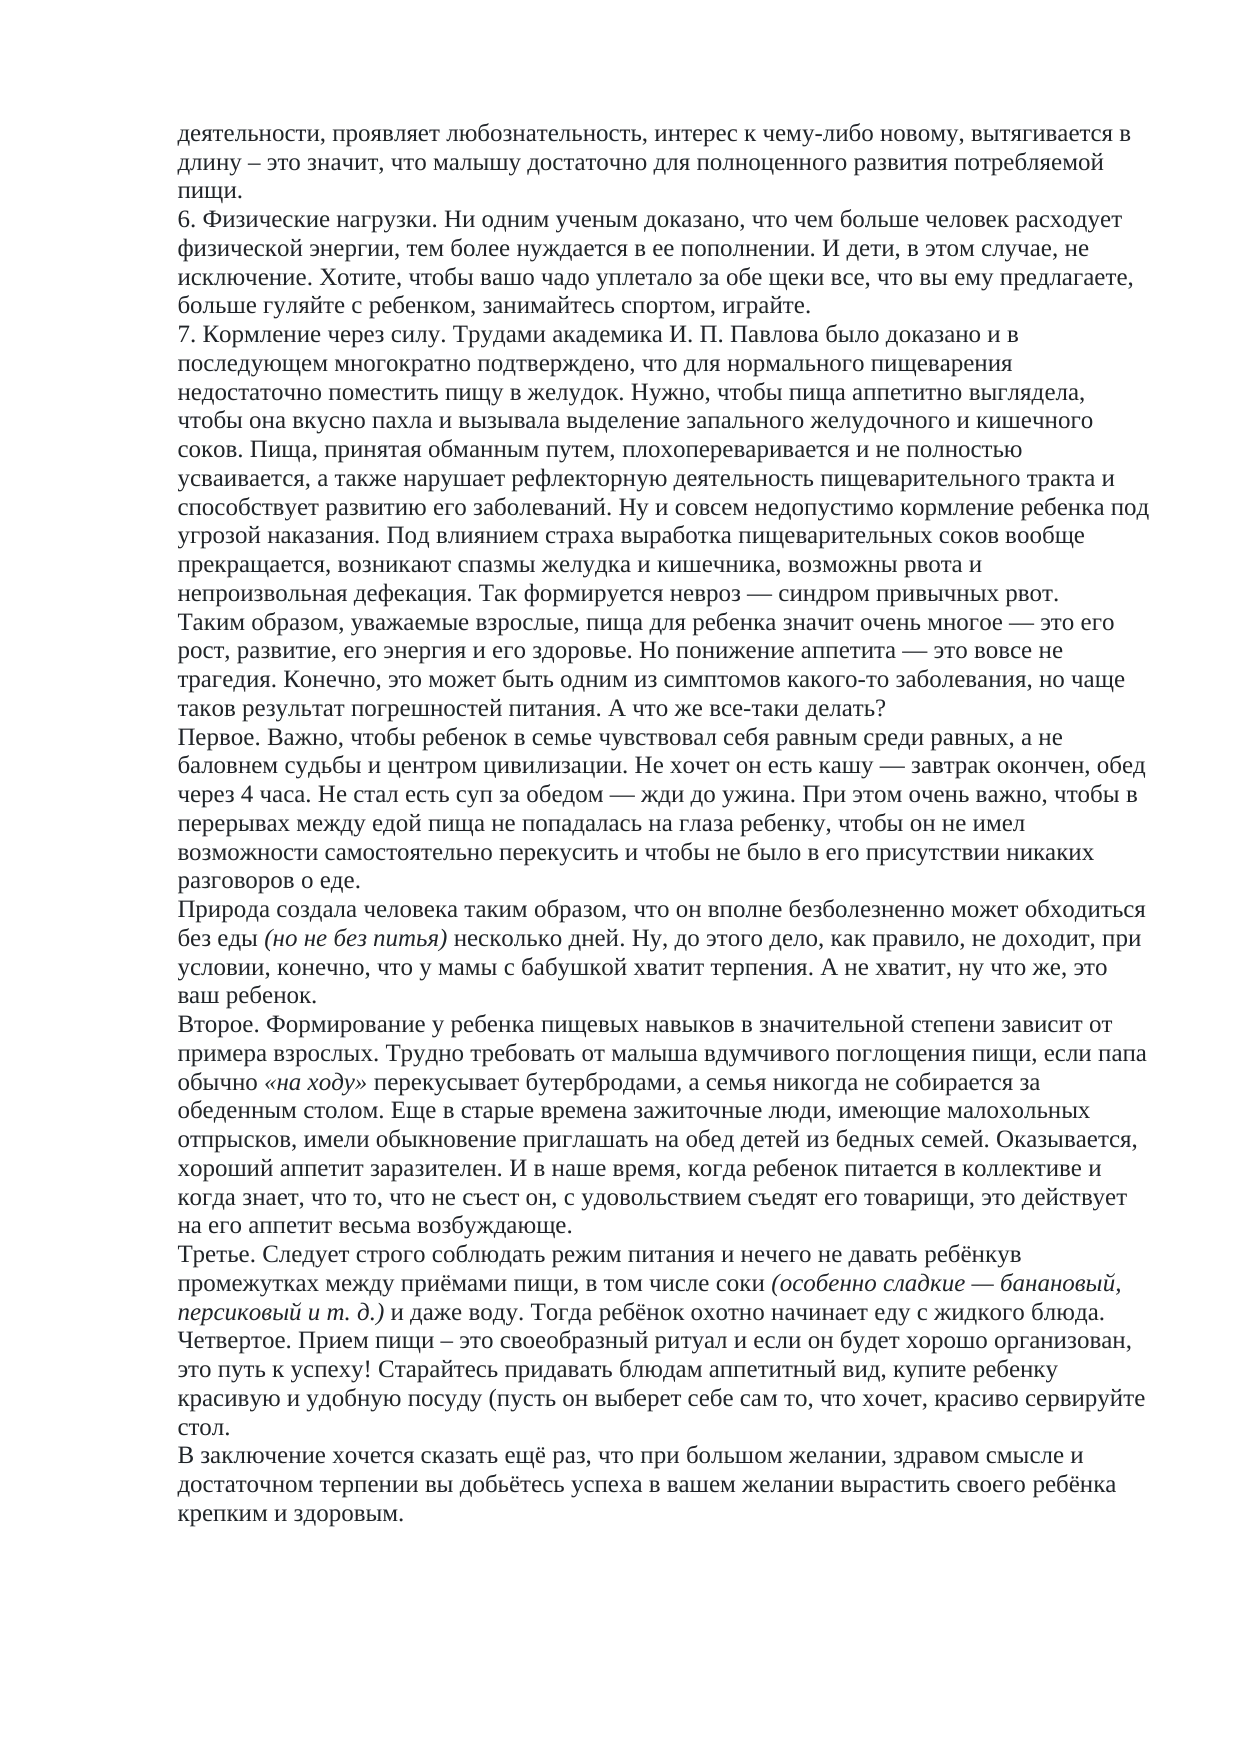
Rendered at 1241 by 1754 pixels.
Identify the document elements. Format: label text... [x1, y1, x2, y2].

text Таким образом, уважаемые взрослые, пища для ребенка значит очень многое — это его рост, развитие, его энергия и его здоровье. Но понижение аппетита — это вовсе не трагедия. Конечно, это может быть одним из симптомов какого-то заболевания, но чаще таков результат погрешностей питания. А что же все-таки делать? [177, 607, 1152, 722]
text Первое. Важно, чтобы ребенок в семье чувствовал себя равным среди равных, а не баловнем судьбы и центром цивилизации. Не хочет он есть кашу — завтрак окончен, обед через 4 часа. Не стал есть суп за обедом — жди до ужина. При этом очень важно, чтобы в перерывах между едой пища не попадалась на глаза ребенку, чтобы он не имел возможности самостоятельно перекусить и чтобы не было в его присутствии никаких разговоров о еде. [177, 722, 1152, 894]
text 6. Физические нагрузки. Ни одним ученым доказано, что чем больше человек расходует физической энергии, тем более нуждается в ее пополнении. И дети, в этом случае, не исключение. Хотите, чтобы вашо чадо уплетало за обе щеки все, что вы ему предлагаете, больше гуляйте с ребенком, занимайтесь спортом, играйте. [177, 204, 1152, 319]
text Третье. Следует строго соблюдать режим питания и нечего не давать ребёнкув промежутках между приёмами пищи, в том числе соки (особенно сладкие — банановый, персиковый и т. д.) и даже воду. Тогда ребёнок охотно начинает еду с жидкого блюда. [177, 1239, 1152, 1326]
text Четвертое. Прием пищи – это своеобразный ритуал и если он будет хорошо организован, это путь к успеху! Старайтесь придавать блюдам аппетитный вид, купите ребенку красивую и удобную посуду (пусть он выберет себе сам то, что хочет, красиво сервируйте стол. [177, 1326, 1152, 1441]
text Второе. Формирование у ребенка пищевых навыков в значительной степени зависит от примера взрослых. Трудно требовать от малыша вдумчивого поглощения пищи, если папа обычно «на ходу» перекусывает бутербродами, а семья никогда не собирается за обеденным столом. Еще в старые времена зажиточные люди, имеющие малохольных отпрысков, имели обыкновение приглашать на обед детей из бедных семей. Оказывается, хороший аппетит заразителен. И в наше время, когда ребенок питается в коллективе и когда знает, что то, что не съест он, с удовольствием съедят его товарищи, это действует на его аппетит весьма возбуждающе. [177, 1009, 1152, 1239]
text Природа создала человека таким образом, что он вполне безболезненно может обходиться без еды (но не без питья) несколько дней. Ну, до этого дело, как правило, не доходит, при условии, конечно, что у мамы с бабушкой хватит терпения. А не хватит, ну что же, это ваш ребенок. [177, 894, 1152, 1009]
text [177, 118, 1152, 204]
text 7. Кормление через силу. Трудами академика И. П. Павлова было доказано и в последующем многократно подтверждено, что для нормального пищеварения недостаточно поместить пищу в желудок. Нужно, чтобы пища аппетитно выглядела, чтобы она вкусно пахла и вызывала выделение запального желудочного и кишечного соков. Пища, принятая обманным путем, плохопереваривается и не полностью усваивается, а также нарушает рефлекторную деятельность пищеварительного тракта и способствует развитию его заболеваний. Ну и совсем недопустимо кормление ребенка под угрозой наказания. Под влиянием страха выработка пищеварительных соков вообще прекращается, возникают спазмы желудка и кишечника, возможны рвота и непроизвольная дефекация. Так формируется невроз — синдром привычных рвот. [177, 319, 1152, 607]
text В заключение хочется сказать ещё раз, что при большом желании, здравом смысле и достаточном терпении вы добьётесь успеха в вашем желании вырастить своего ребёнка крепким и здоровым. [177, 1441, 1152, 1527]
